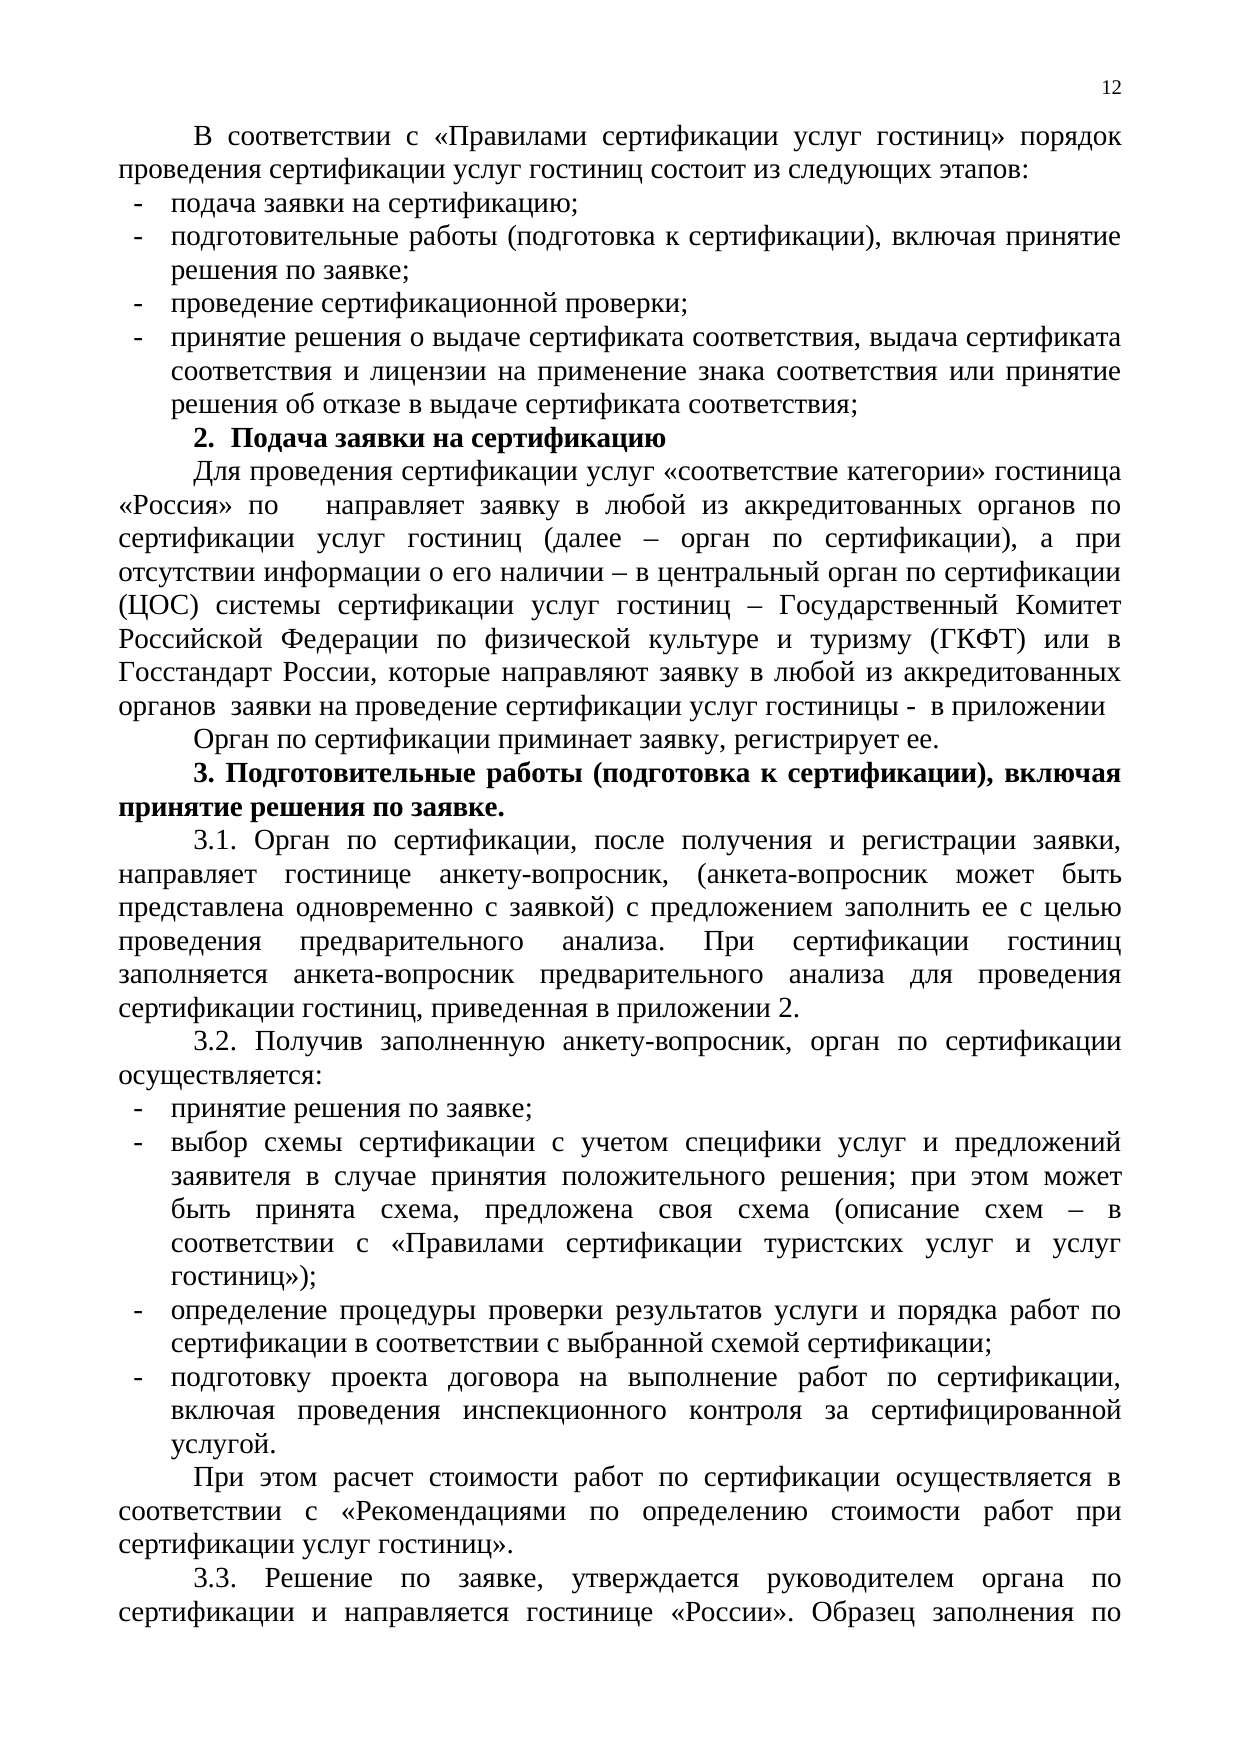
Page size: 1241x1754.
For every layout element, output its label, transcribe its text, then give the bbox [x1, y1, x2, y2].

list определение процедуры проверки результатов услуги и порядка работ по сертификации в соответствии с выбранной схемой сертификации; [133, 1292, 1122, 1359]
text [118, 1560, 1122, 1627]
text 3.1. Орган по сертификации, после получения и регистрации заявки, направляет гостинице анкету-вопросник, (анкета-вопросник может быть представлена одновременно с заявкой) с предложением заполнить ее с целью проведения предварительного анализа. При сертификации гостиниц заполняется анкета-вопросник предварительного анализа для проведения сертификации гостиниц, приведенная в приложении 2. [118, 822, 1122, 1024]
text В соответствии с «Правилами сертификации услуг гостиниц» порядок проведения сертификации услуг гостиниц состоит из следующих этапов: [118, 118, 1122, 185]
list принятие решения по заявке; [133, 1091, 1122, 1124]
text 3. Подготовительные работы (подготовка к сертификации), включая принятие решения по заявке. [118, 755, 1122, 822]
list принятие решения о выдаче сертификата соответствия, выдача сертификата соответствия и лицензии на применение знака соответствия или принятие решения об отказе в выдаче сертификата соответствия; [133, 319, 1122, 420]
list подготовительные работы (подготовка к сертификации), включая принятие решения по заявке; [133, 219, 1122, 286]
list подготовку проекта договора на выполнение работ по сертификации, включая проведения инспекционного контроля за сертифицированной услугой. [133, 1359, 1122, 1460]
text 3.2. Получив заполненную анкету-вопросник, орган по сертификации осуществляется: [118, 1024, 1122, 1091]
list выбор схемы сертификации с учетом специфики услуг и предложений заявителя в случае принятия положительного решения; при этом может быть принята схема, предложена своя схема (описание схем – в соответствии с «Правилами сертификации туристских услуг и услуг гостиниц»); [133, 1124, 1122, 1292]
list проведение сертификационной проверки; [133, 286, 1122, 319]
list Подача заявки на сертификацию [193, 420, 1122, 453]
list подача заявки на сертификацию; [133, 185, 1122, 219]
text При этом расчет стоимости работ по сертификации осуществляется в соответствии с «Рекомендациями по определению стоимости работ при сертификации услуг гостиниц». [118, 1460, 1122, 1560]
text Орган по сертификации приминает заявку, регистрирует ее. [118, 722, 1122, 755]
text Для проведения сертификации услуг «соответствие категории» гостиница «Россия» по направляет заявку в любой из аккредитованных органов по сертификации услуг гостиниц (далее – орган по сертификации), а при отсутствии информации о его наличии – в центральный орган по сертификации (ЦОС) системы сертификации услуг гостиниц – Государственный Комитет Российской Федерации по физической культуре и туризму (ГКФТ) или в Госстандарт России, которые направляют заявку в любой из аккредитованных органов заявки на проведение сертификации услуг гостиницы - в приложении [118, 453, 1122, 722]
